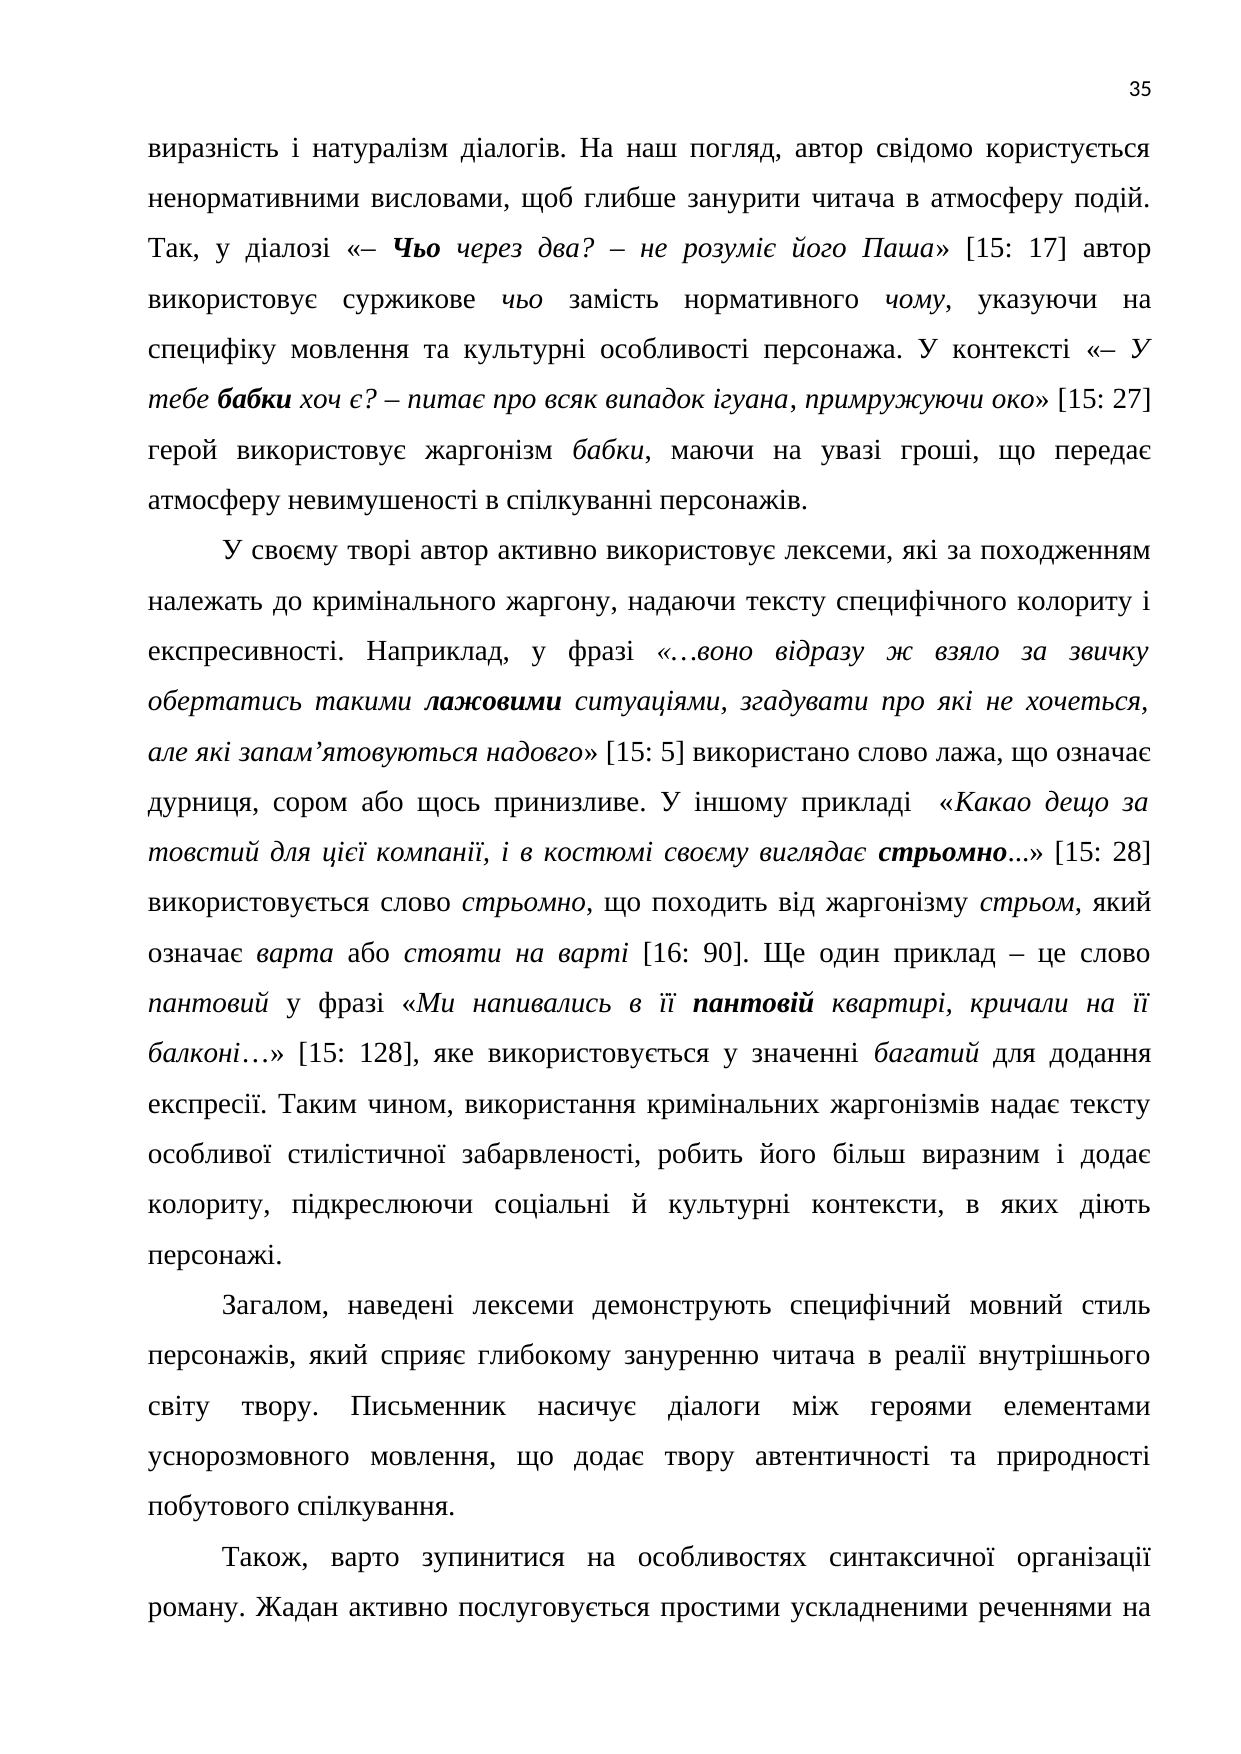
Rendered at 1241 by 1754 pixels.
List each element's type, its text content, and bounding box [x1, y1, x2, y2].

text У своєму творі автор активно використовує лексеми, які за походженням належать до кримінального жаргону, надаючи тексту специфічного колориту і експресивності. Наприклад, у фразі «…воно відразу ж взяло за звичку обертатись такими лажовими ситуаціями, згадувати про які не хочеться, але які запам’ятовуються надовго» [15: 5] використано слово лажа, що означає дурниця, сором або щось принизливе. У іншому прикладі «Какао дещо за товстий для цієї компанії, і в костюмі своєму виглядає стрьомно...» [15: 28] використовується слово стрьомно, що походить від жаргонізму стрьом, який означає варта або стояти на варті [16: 90]. Ще один приклад – це слово пантовий у фразі «Ми напивались в її пантовій квартирі, кричали на її балконі…» [15: 128], яке використовується у значенні багатий для додання експресії. Таким чином, використання кримінальних жаргонізмів надає тексту особливої стилістичної забарвленості, робить його більш виразним і додає колориту, підкреслюючи соціальні й культурні контексти, в яких діють персонажі. [148, 532, 1152, 1270]
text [148, 1539, 1152, 1622]
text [148, 130, 1152, 516]
text Загалом, наведені лексеми демонструють специфічний мовний стиль персонажів, який сприяє глибокому зануренню читача в реалії внутрішнього світу твору. Письменник насичує діалоги між героями елементами уснорозмовного мовлення, що додає твору автентичності та природності побутового спілкування. [148, 1287, 1152, 1522]
